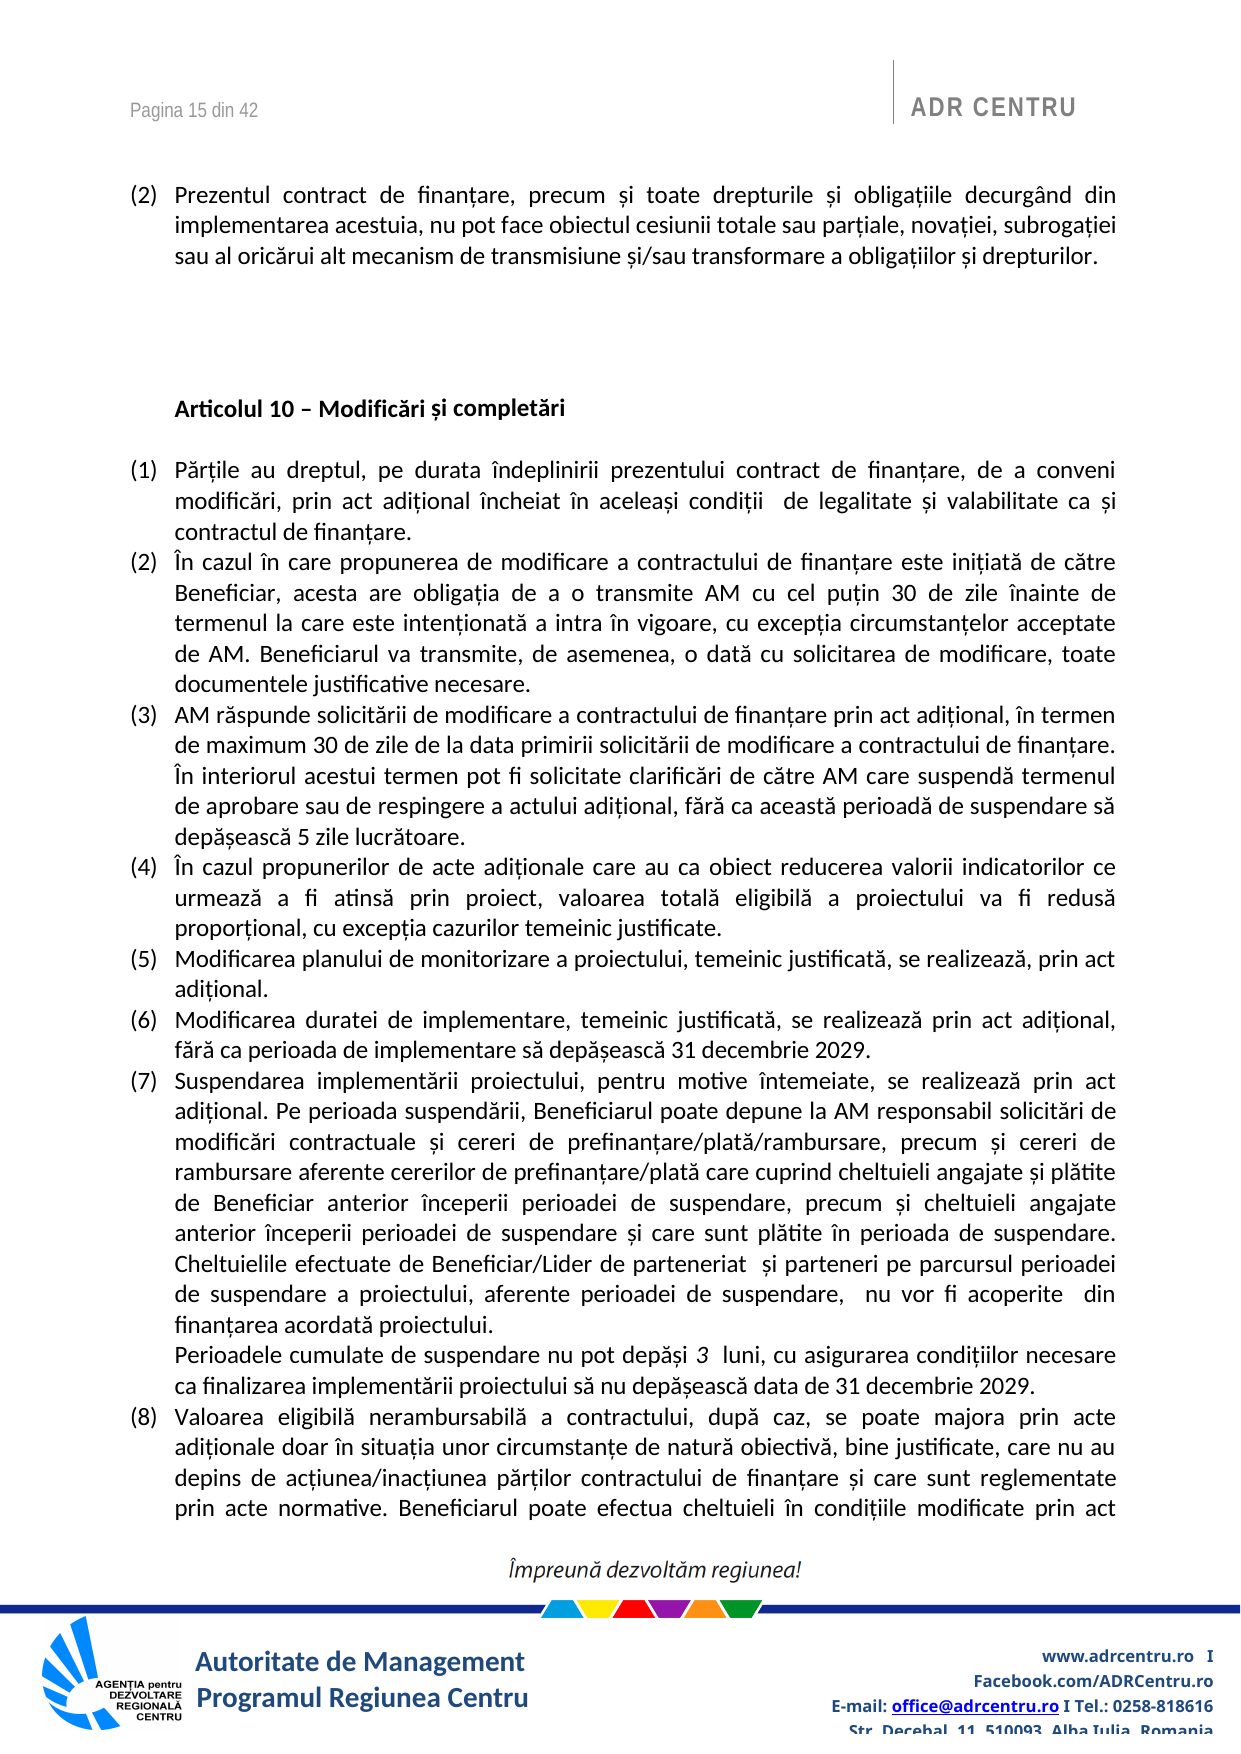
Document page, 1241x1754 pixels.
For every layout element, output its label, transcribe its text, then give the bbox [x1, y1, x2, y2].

list Prezentul contract de finanțare, precum şi toate drepturile şi obligațiile decurgând din implementarea acestuia, nu pot face obiectul cesiunii totale sau parțiale, novației, subrogației sau al oricărui alt mecanism de transmisiune şi/sau transformare a obligațiilor şi drepturilor. [130, 179, 1117, 270]
list Suspendarea implementării proiectului, pentru motive întemeiate, se realizează prin act adițional. Pe perioada suspendării, Beneficiarul poate depune la AM responsabil solicitări de modificări contractuale și cereri de prefinanțare/plată/rambursare, precum și cereri de rambursare aferente cererilor de prefinanțare/plată care cuprind cheltuieli angajate și plătite de Beneficiar anterior începerii perioadei de suspendare, precum și cheltuieli angajate anterior începerii perioadei de suspendare și care sunt plătite în perioada de suspendare. Cheltuielile efectuate de Beneficiar/Lider de parteneriat și parteneri pe parcursul perioadei de suspendare a proiectului, aferente perioadei de suspendare, nu vor fi acoperite din finanțarea acordată proiectului. [130, 1065, 1117, 1340]
list În cazul propunerilor de acte adiționale care au ca obiect reducerea valorii indicatorilor ce urmează a fi atinsă prin proiect, valoarea totală eligibilă a proiectului va fi redusă proporțional, cu excepția cazurilor temeinic justificate. [130, 851, 1117, 943]
text Perioadele cumulate de suspendare nu pot depăși 3 luni, cu asigurarea condițiilor necesare ca finalizarea implementării proiectului să nu depășească data de 31 decembrie 2029. [174, 1340, 1117, 1401]
picture [495, 1556, 814, 1583]
picture [0, 1600, 550, 1730]
list Părțile au dreptul, pe durata îndeplinirii prezentului contract de finanțare, de a conveni modificări, prin act adițional încheiat în aceleași condiții de legalitate și valabilitate ca şi contractul de finanțare. [130, 454, 1117, 546]
list Modificarea planului de monitorizare a proiectului, temeinic justificată, se realizează, prin act adițional. [130, 943, 1117, 1004]
text Articolul 10 – Modificări și completări [174, 392, 1125, 424]
list Modificarea duratei de implementare, temeinic justificată, se realizează prin act adițional, fără ca perioada de implementare să depășească 31 decembrie 2029. [130, 1004, 1117, 1065]
list În cazul în care propunerea de modificare a contractului de finanțare este inițiată de către Beneficiar, acesta are obligația de a o transmite AM cu cel puțin 30 de zile înainte de termenul la care este intenționată a intra în vigoare, cu excepția circumstanțelor acceptate de AM. Beneficiarul va transmite, de asemenea, o dată cu solicitarea de modificare, toate documentele justificative necesare. [130, 546, 1117, 699]
list AM răspunde solicitării de modificare a contractului de finanțare prin act adițional, în termen de maximum 30 de zile de la data primirii solicitării de modificare a contractului de finanțare. În interiorul acestui termen pot fi solicitate clarificări de către AM care suspendă termenul de aprobare sau de respingere a actului adițional, fără ca această perioadă de suspendare să depășească 5 zile lucrătoare. [130, 699, 1117, 851]
picture [574, 1600, 1241, 1618]
